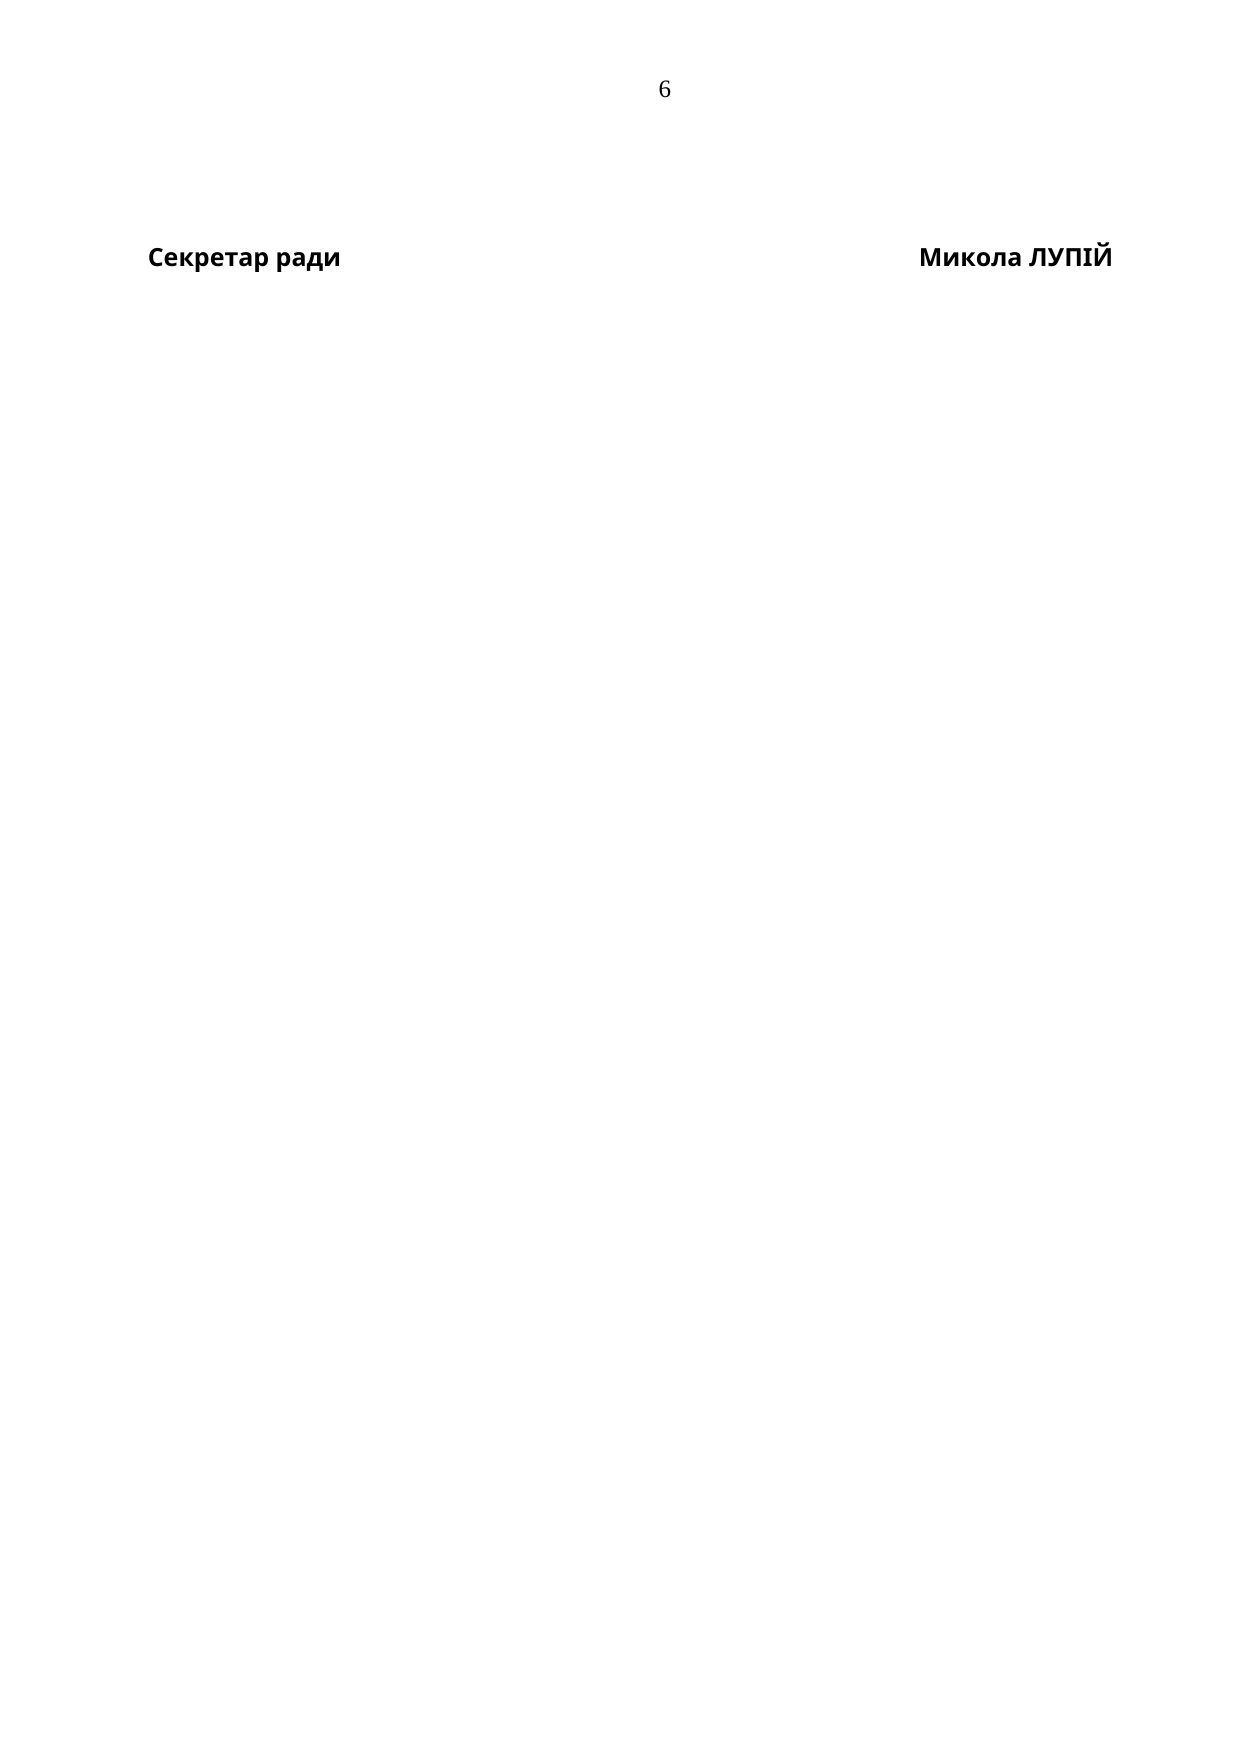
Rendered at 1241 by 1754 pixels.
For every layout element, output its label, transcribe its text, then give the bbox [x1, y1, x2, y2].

text Секретар ради Микола ЛУПІЙ [148, 240, 1181, 274]
